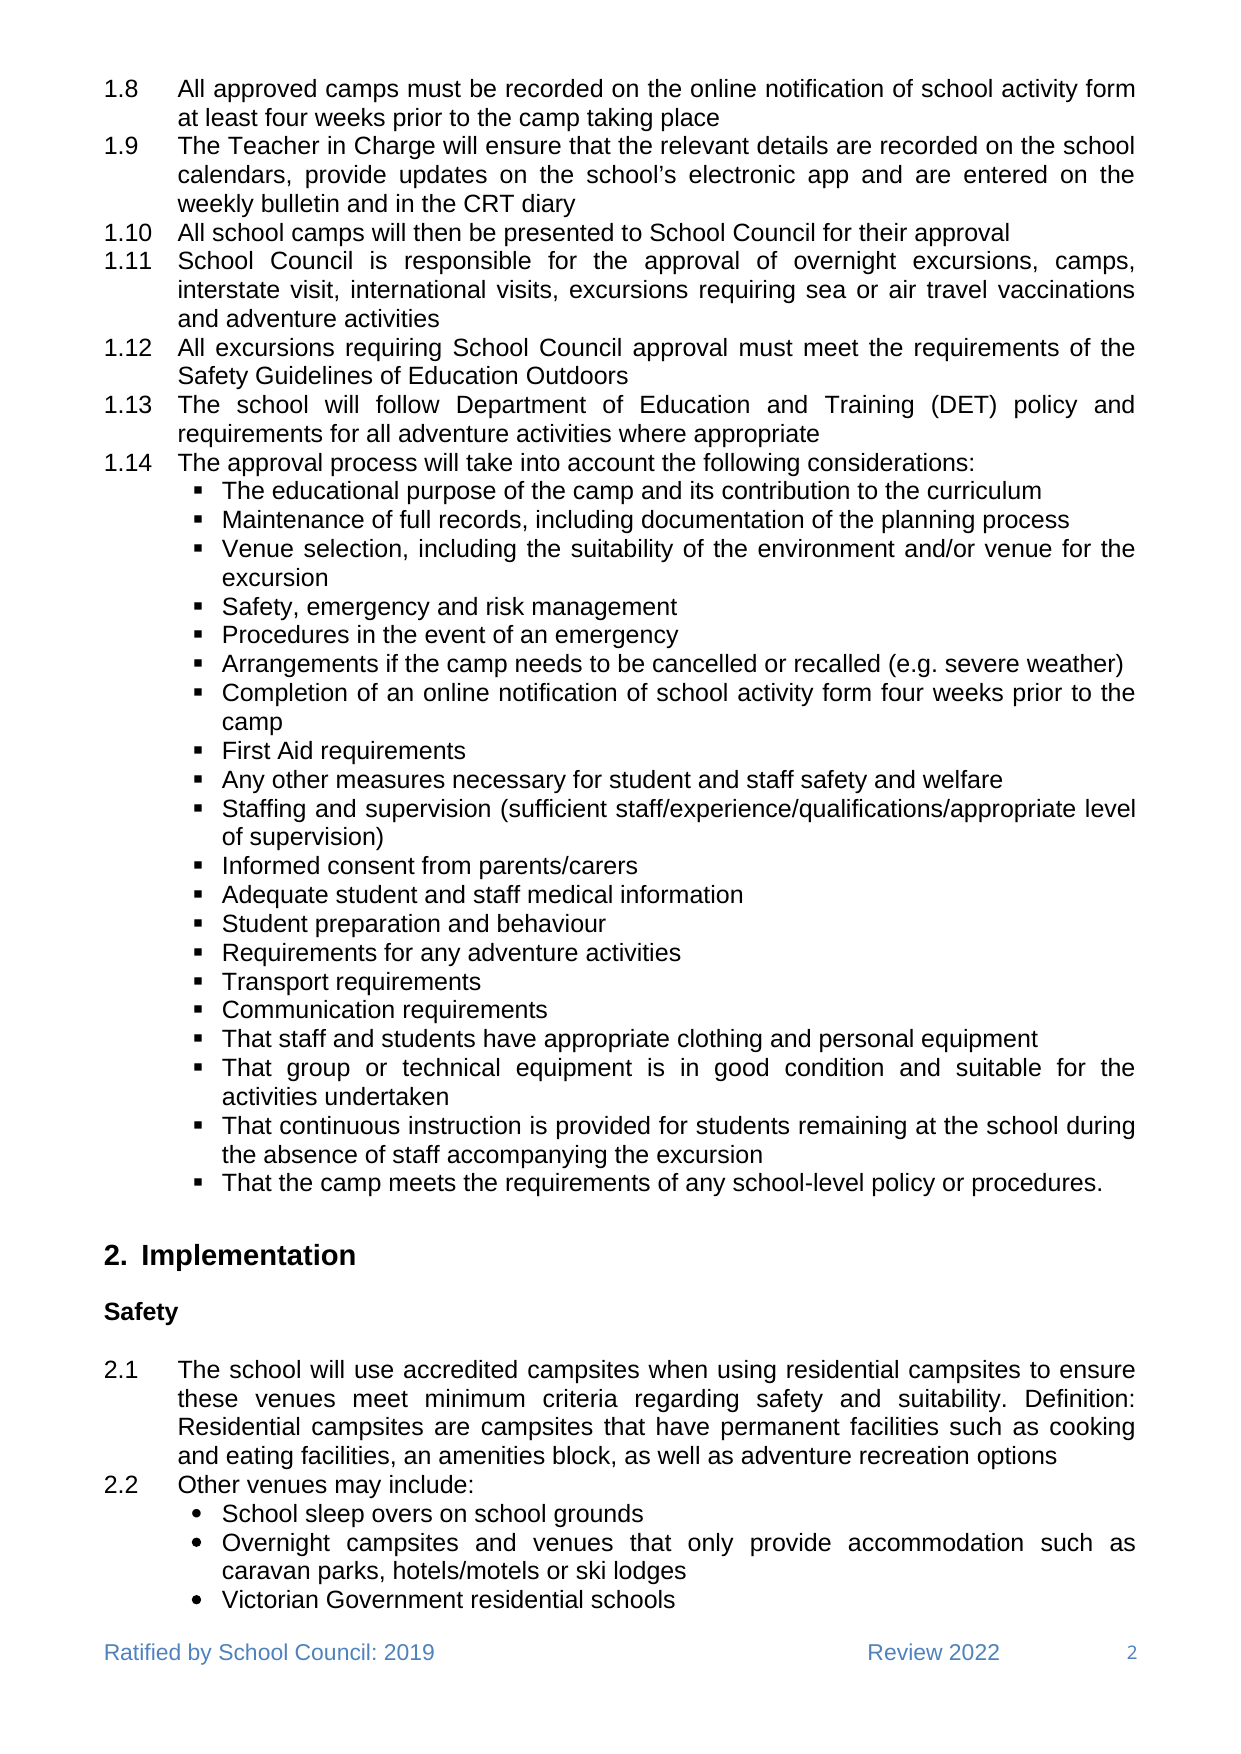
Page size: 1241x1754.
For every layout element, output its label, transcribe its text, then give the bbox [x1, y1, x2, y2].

list Transport requirements [192, 967, 1137, 995]
text Safety [103, 1297, 1137, 1326]
list The school will use accredited campsites when using residential campsites to ensure these venues meet minimum criteria regarding safety and suitability. Definition: Residential campsites are campsites that have permanent facilities such as cooking and eating facilities, an amenities block, as well as adventure recreation options [103, 1355, 1137, 1470]
list Adequate student and staff medical information [192, 880, 1137, 909]
list Safety, emergency and risk management [192, 592, 1137, 621]
list All approved camps must be recorded on the online notification of school activity form at least four weeks prior to the camp taking place [103, 74, 1137, 131]
list Any other measures necessary for student and staff safety and welfare [192, 765, 1137, 793]
list First Aid requirements [192, 736, 1137, 765]
list That the camp meets the requirements of any school-level policy or procedures. [192, 1168, 1137, 1197]
list Venue selection, including the suitability of the environment and/or venue for the excursion [192, 534, 1137, 592]
list Completion of an online notification of school activity form four weeks prior to the camp [192, 678, 1137, 736]
list That group or technical equipment is in good condition and suitable for the activities undertaken [192, 1053, 1137, 1111]
list Victorian Government residential schools [192, 1585, 1137, 1614]
list The school will follow Department of Education and Training (DET) policy and requirements for all adventure activities where appropriate [103, 390, 1137, 448]
list Maintenance of full records, including documentation of the planning process [192, 505, 1137, 534]
list School Council is responsible for the approval of overnight excursions, camps, interstate visit, international visits, excursions requiring sea or air travel vaccinations and adventure activities [103, 246, 1137, 333]
list Other venues may include: [103, 1470, 1137, 1499]
list Staffing and supervision (sufficient staff/experience/qualifications/appropriate level of supervision) [192, 793, 1137, 851]
list The educational purpose of the camp and its contribution to the curriculum [192, 476, 1137, 505]
subtitle Implementation [103, 1238, 1137, 1272]
list Communication requirements [192, 995, 1137, 1024]
list That staff and students have appropriate clothing and personal equipment [192, 1024, 1137, 1053]
list School sleep overs on school grounds [192, 1499, 1137, 1527]
list Requirements for any adventure activities [192, 938, 1137, 967]
list The Teacher in Charge will ensure that the relevant details are recorded on the school calendars, provide updates on the school’s electronic app and are entered on the weekly bulletin and in the CRT diary [103, 131, 1137, 218]
list That continuous instruction is provided for students remaining at the school during the absence of staff accompanying the excursion [192, 1111, 1137, 1168]
list Overnight campsites and venues that only provide accommodation such as caravan parks, hotels/motels or ski lodges [192, 1527, 1137, 1585]
list All school camps will then be presented to School Council for their approval [103, 218, 1137, 246]
list The approval process will take into account the following considerations: [103, 448, 1137, 476]
list Procedures in the event of an emergency [192, 621, 1137, 649]
list Informed consent from parents/carers [192, 851, 1137, 880]
list All excursions requiring School Council approval must meet the requirements of the Safety Guidelines of Education Outdoors [103, 333, 1137, 390]
list Student preparation and behaviour [192, 909, 1137, 938]
list Arrangements if the camp needs to be cancelled or recalled (e.g. severe weather) [192, 649, 1137, 678]
